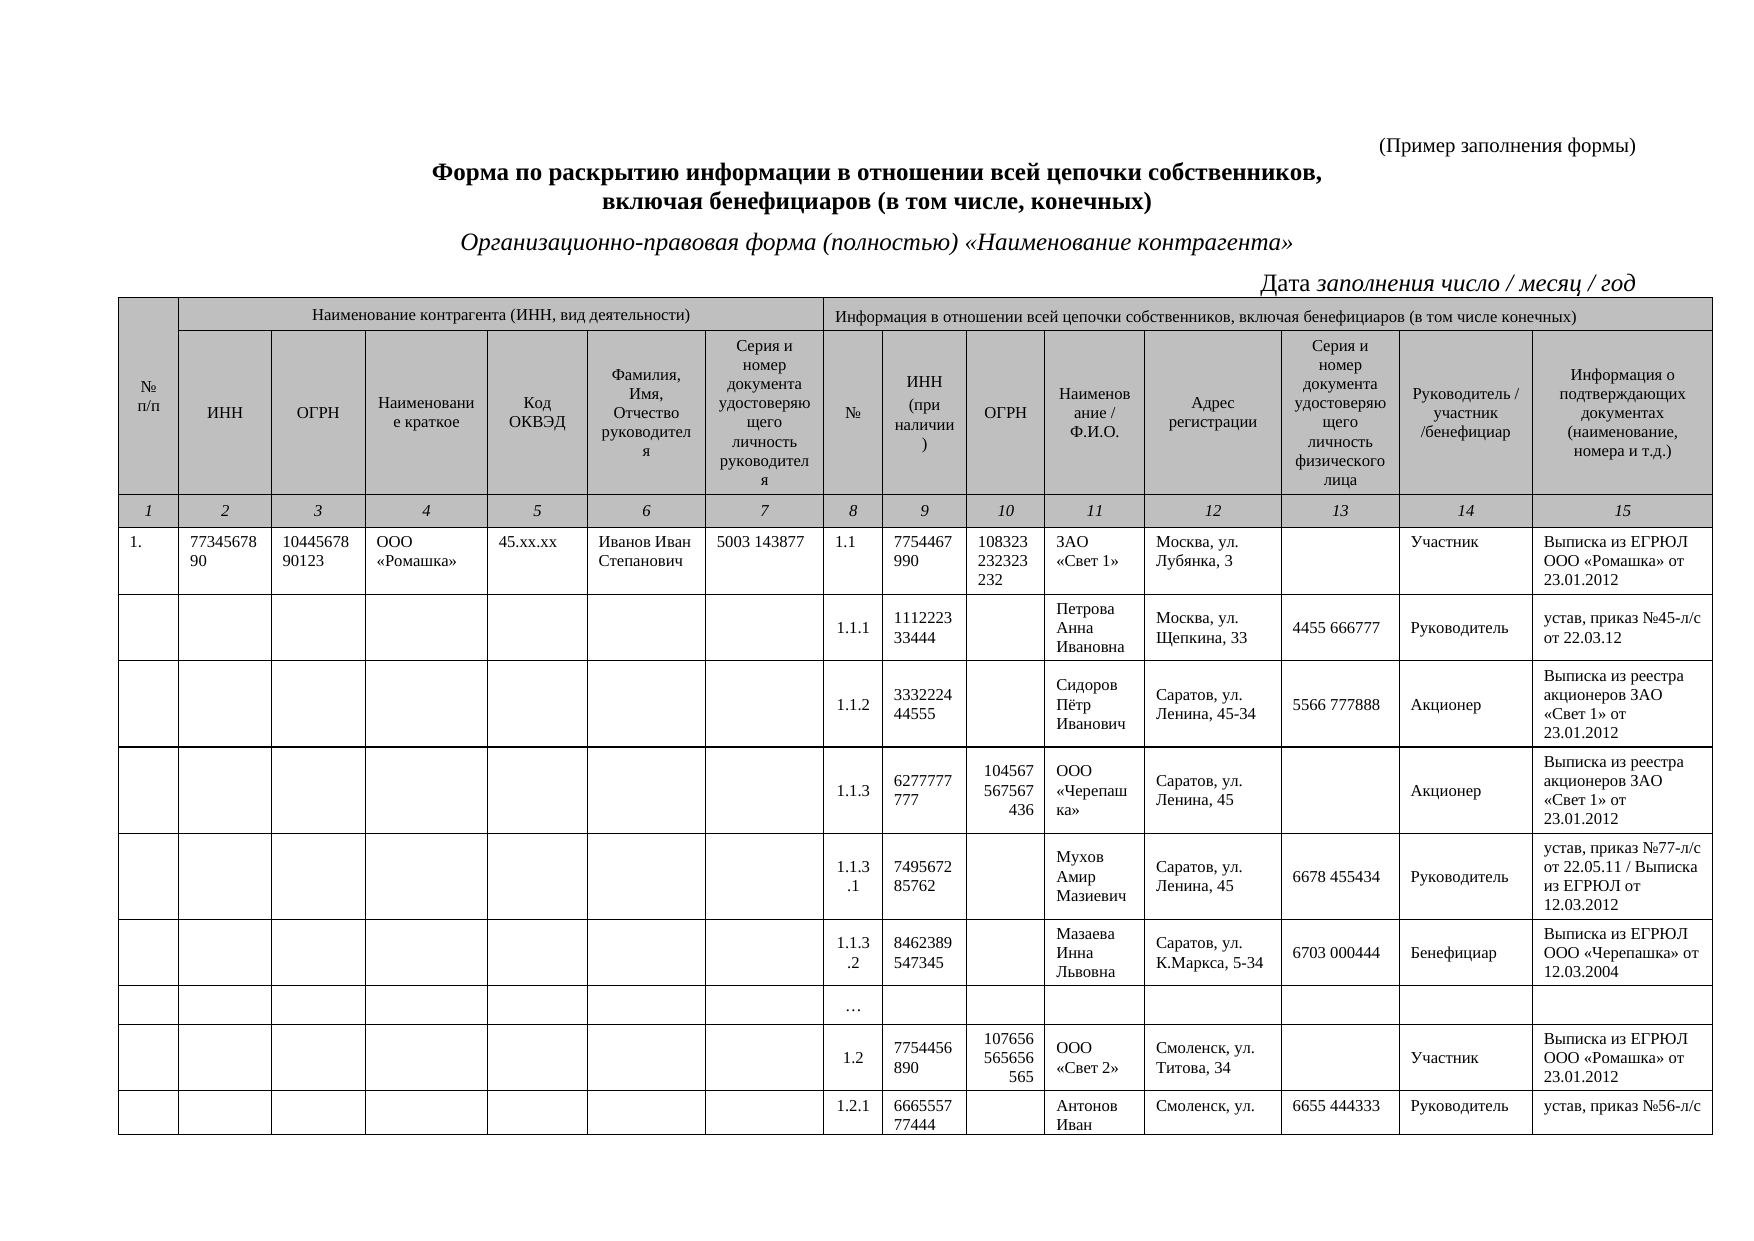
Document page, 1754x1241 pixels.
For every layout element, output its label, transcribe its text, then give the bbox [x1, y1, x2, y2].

table_cell Петрова Анна Ивановна [1045, 595, 1144, 660]
table_cell 1.1.2 [824, 661, 882, 746]
table_cell [179, 834, 271, 918]
table_cell … [824, 986, 882, 1023]
table_cell [967, 1091, 1044, 1134]
table_cell [706, 595, 823, 660]
table_cell 7754467990 [883, 528, 966, 593]
table_cell Руководитель [1400, 595, 1532, 660]
table_cell устав, приказ №45-л/с от 22.03.12 [1533, 595, 1712, 660]
table_cell [119, 834, 178, 918]
table_cell [119, 1025, 178, 1090]
table_cell [366, 920, 487, 985]
table_cell Наименование / Ф.И.О. [1045, 331, 1144, 494]
table_cell [1282, 986, 1399, 1023]
table_cell Адрес регистрации [1145, 331, 1281, 494]
table_cell 107656565656565 [967, 1025, 1044, 1090]
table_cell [1533, 1091, 1712, 1134]
table_cell 45.xx.xx [488, 528, 587, 593]
table_cell [179, 1025, 271, 1090]
table_cell [1282, 1025, 1399, 1090]
table_cell [1282, 748, 1399, 832]
table_cell [366, 595, 487, 660]
table_cell Выписка из реестра акционеров ЗАО «Свет 1» от 23.01.2012 [1533, 748, 1712, 832]
table_cell 4 [366, 495, 487, 527]
table_cell [706, 1025, 823, 1090]
table_cell [179, 920, 271, 985]
table_cell 5566 777888 [1282, 661, 1399, 746]
table_cell 3 [272, 495, 365, 527]
table_cell 6 [588, 495, 705, 527]
table_cell [706, 1091, 823, 1134]
table_cell ОГРН [272, 331, 365, 494]
table_cell [272, 834, 365, 918]
table_cell Серия и номер документа удостоверяющего личность руководителя [706, 331, 823, 494]
table_cell Код ОКВЭД [488, 331, 587, 494]
table_cell 111222333444 [883, 595, 966, 660]
table_cell 5 [488, 495, 587, 527]
text Организационно-правовая форма (полностью) «Наименование контрагента» [118, 227, 1636, 256]
table_cell Фамилия, Имя, Отчество руководителя [588, 331, 705, 494]
table_cell [488, 1091, 587, 1134]
table_cell 1.1 [824, 528, 882, 593]
table_cell [119, 661, 178, 746]
table_cell 1 [119, 495, 178, 527]
table_cell [488, 661, 587, 746]
table_cell Бенефициар [1400, 920, 1532, 985]
table_cell Саратов, ул. Ленина, 45 [1145, 748, 1281, 832]
table_cell 749567285762 [883, 834, 966, 918]
table_cell [119, 920, 178, 985]
table_cell Участник [1400, 528, 1532, 593]
table_cell Мазаева Инна Львовна [1045, 920, 1144, 985]
table_cell 333222444555 [883, 661, 966, 746]
table_cell [119, 1091, 178, 1134]
table_cell [588, 986, 705, 1023]
table_cell 6277777777 [883, 748, 966, 832]
table_cell ООО «Свет 2» [1045, 1025, 1144, 1090]
table_cell [706, 748, 823, 832]
table_cell [588, 661, 705, 746]
table_cell 1.1.3.2 [824, 920, 882, 985]
table_cell ОГРН [967, 331, 1044, 494]
table_header № п/п [119, 298, 178, 494]
table_cell [272, 661, 365, 746]
table_cell [119, 748, 178, 832]
table_cell Иванов Иван Степанович [588, 528, 705, 593]
table_cell Выписка из ЕГРЮЛ ООО «Ромашка» от 23.01.2012 [1533, 528, 1712, 593]
table_cell [179, 661, 271, 746]
table_cell 1.1.1 [824, 595, 882, 660]
table_cell [179, 986, 271, 1023]
table_cell 1.2 [824, 1025, 882, 1090]
table_cell Информация о подтверждающих документах (наименование, номера и т.д.) [1533, 331, 1712, 494]
table_cell Руководитель /участник /бенефициар [1400, 331, 1532, 494]
table_cell 7 [706, 495, 823, 527]
table_cell 6678 455434 [1282, 834, 1399, 918]
table_cell 1.1.3.1 [824, 834, 882, 918]
table_cell [588, 1091, 705, 1134]
table_cell [366, 986, 487, 1023]
table_cell [272, 1025, 365, 1090]
text включая бенефициаров (в том числе, конечных) [118, 186, 1636, 214]
table_cell Наименование краткое [366, 331, 487, 494]
table_header Информация в отношении всей цепочки собственников, включая бенефициаров (в том числе конечных) [824, 298, 1712, 330]
table_cell ООО «Ромашка» [366, 528, 487, 593]
table_cell [119, 595, 178, 660]
table_cell [366, 834, 487, 918]
table_cell 11 [1045, 495, 1144, 527]
table_cell ЗАО «Свет 1» [1045, 528, 1144, 593]
table_cell [366, 661, 487, 746]
table_cell 5003 143877 [706, 528, 823, 593]
table_cell [706, 986, 823, 1023]
table_cell [588, 595, 705, 660]
table_cell № [824, 331, 882, 494]
table_cell 108323232323232 [967, 528, 1044, 593]
table_cell Участник [1400, 1025, 1532, 1090]
table_cell [119, 986, 178, 1023]
table_cell Саратов, ул. К.Маркса, 5-34 [1145, 920, 1281, 985]
table_cell 9 [883, 495, 966, 527]
table_cell [179, 1091, 271, 1134]
table_cell 2 [179, 495, 271, 527]
table_cell устав, приказ №77-л/с от 22.05.11 / Выписка из ЕГРЮЛ от 12.03.2012 [1533, 834, 1712, 918]
table_cell Саратов, ул. Ленина, 45 [1145, 834, 1281, 918]
table_cell [366, 1025, 487, 1090]
table_cell [179, 748, 271, 832]
table_cell 104567567567436 [967, 748, 1044, 832]
table_cell [706, 661, 823, 746]
table_cell [967, 595, 1044, 660]
table_cell 6703 000444 [1282, 920, 1399, 985]
table_cell 666555777444 [883, 1091, 966, 1134]
table_cell Москва, ул. Лубянка, 3 [1145, 528, 1281, 593]
table_cell ИНН (при наличии) [883, 331, 966, 494]
table_cell Руководитель [1400, 1091, 1532, 1134]
table_header Наименование контрагента (ИНН, вид деятельности) [179, 298, 823, 330]
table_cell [1145, 1091, 1281, 1134]
table_cell Серия и номер документа удостоверяющего личность физического лица [1282, 331, 1399, 494]
table_cell [272, 986, 365, 1023]
table_cell [272, 748, 365, 832]
table_cell Москва, ул. Щепкина, 33 [1145, 595, 1281, 660]
table_cell [706, 834, 823, 918]
table_cell Акционер [1400, 748, 1532, 832]
table_cell [706, 920, 823, 985]
table_cell 8 [824, 495, 882, 527]
table_cell Смоленск, ул. Титова, 34 [1145, 1025, 1281, 1090]
table_cell [883, 986, 966, 1023]
table_cell 1.2.1 [824, 1091, 882, 1134]
table_cell 7754456890 [883, 1025, 966, 1090]
table_cell 12 [1145, 495, 1281, 527]
table_cell [488, 920, 587, 985]
table_cell [967, 834, 1044, 918]
table_cell [488, 748, 587, 832]
table_cell [366, 1091, 487, 1134]
table_cell [588, 834, 705, 918]
table_cell [967, 920, 1044, 985]
table_cell 7734567890 [179, 528, 271, 593]
text Дата заполнения число / месяц / год [118, 268, 1636, 297]
table_cell Выписка из ЕГРЮЛ ООО «Черепашка» от 12.03.2004 [1533, 920, 1712, 985]
table_cell Мухов Амир Мазиевич [1045, 834, 1144, 918]
table_cell 13 [1282, 495, 1399, 527]
table_cell ИНН [179, 331, 271, 494]
table_cell [1533, 986, 1712, 1023]
table_cell [1045, 986, 1144, 1023]
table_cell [1045, 1091, 1144, 1134]
table_cell Выписка из реестра акционеров ЗАО «Свет 1» от 23.01.2012 [1533, 661, 1712, 746]
table_cell [488, 595, 587, 660]
table_cell 10 [967, 495, 1044, 527]
table_cell Сидоров Пётр Иванович [1045, 661, 1144, 746]
table_cell [179, 595, 271, 660]
table_cell [272, 920, 365, 985]
table_cell [967, 661, 1044, 746]
table_cell [967, 986, 1044, 1023]
table_cell Руководитель [1400, 834, 1532, 918]
table_cell 15 [1533, 495, 1712, 527]
table_cell 6655 444333 [1282, 1091, 1399, 1134]
table_cell 4455 666777 [1282, 595, 1399, 660]
table_cell [1400, 986, 1532, 1023]
table_cell [1145, 986, 1281, 1023]
table_cell [488, 986, 587, 1023]
table_cell Выписка из ЕГРЮЛ ООО «Ромашка» от 23.01.2012 [1533, 1025, 1712, 1090]
table_cell [1282, 528, 1399, 593]
table_cell 8462389547345 [883, 920, 966, 985]
table_cell Саратов, ул. Ленина, 45-34 [1145, 661, 1281, 746]
table_cell ООО «Черепашка» [1045, 748, 1144, 832]
table_cell [272, 595, 365, 660]
text (Пример заполнения формы) [118, 133, 1636, 157]
text Форма по раскрытию информации в отношении всей цепочки собственников, [118, 157, 1636, 186]
table_cell [488, 834, 587, 918]
table_cell 14 [1400, 495, 1532, 527]
table_cell Акционер [1400, 661, 1532, 746]
table_cell [366, 748, 487, 832]
table_cell [588, 920, 705, 985]
table_cell [272, 1091, 365, 1134]
table_cell [119, 528, 178, 593]
table_cell [488, 1025, 587, 1090]
table_cell 1.1.3 [824, 748, 882, 832]
table_cell [588, 1025, 705, 1090]
table_cell 1044567890123 [272, 528, 365, 593]
table_cell [588, 748, 705, 832]
